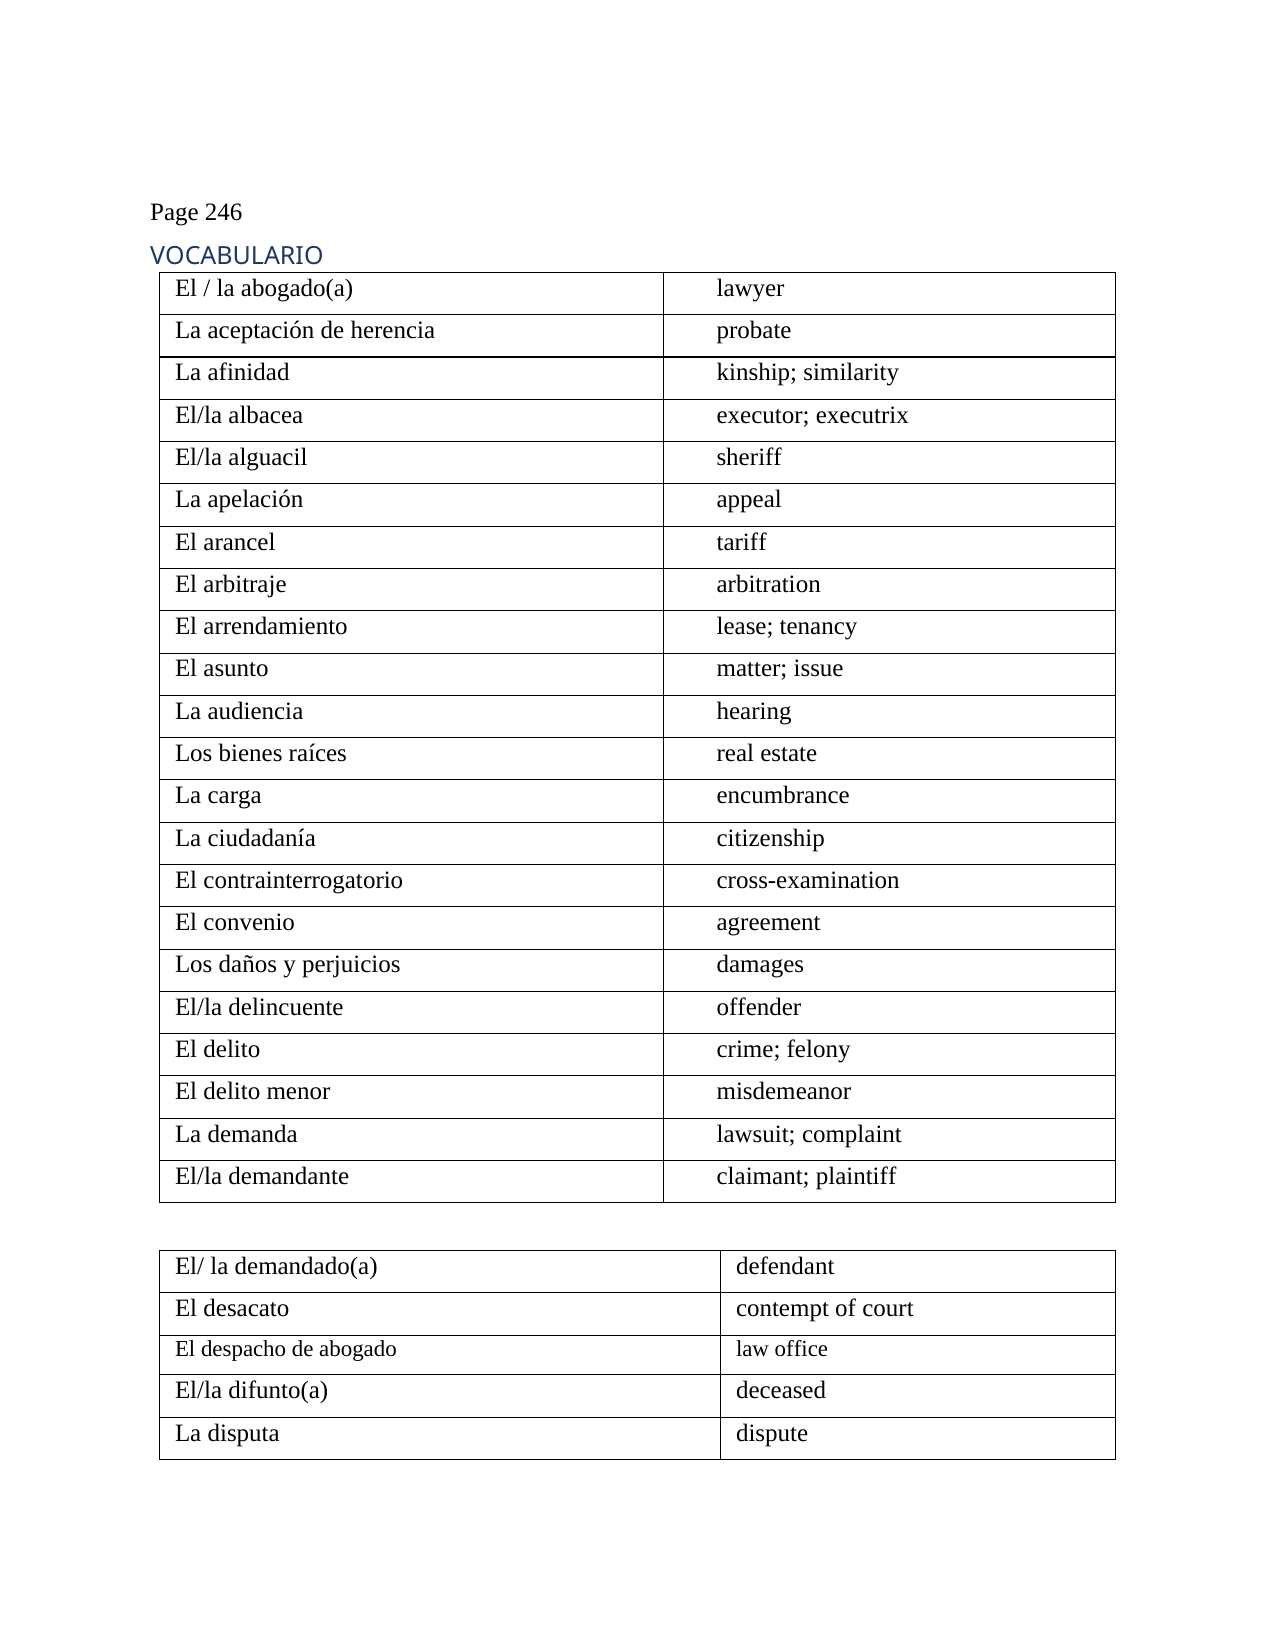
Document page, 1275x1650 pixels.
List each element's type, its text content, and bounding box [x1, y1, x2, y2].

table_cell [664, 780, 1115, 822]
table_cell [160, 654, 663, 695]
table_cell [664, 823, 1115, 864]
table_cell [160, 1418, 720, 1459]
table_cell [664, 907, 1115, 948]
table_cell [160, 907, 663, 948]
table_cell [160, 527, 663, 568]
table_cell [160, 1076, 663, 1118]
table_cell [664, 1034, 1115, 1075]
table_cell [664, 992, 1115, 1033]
text Page 246 [150, 197, 1125, 225]
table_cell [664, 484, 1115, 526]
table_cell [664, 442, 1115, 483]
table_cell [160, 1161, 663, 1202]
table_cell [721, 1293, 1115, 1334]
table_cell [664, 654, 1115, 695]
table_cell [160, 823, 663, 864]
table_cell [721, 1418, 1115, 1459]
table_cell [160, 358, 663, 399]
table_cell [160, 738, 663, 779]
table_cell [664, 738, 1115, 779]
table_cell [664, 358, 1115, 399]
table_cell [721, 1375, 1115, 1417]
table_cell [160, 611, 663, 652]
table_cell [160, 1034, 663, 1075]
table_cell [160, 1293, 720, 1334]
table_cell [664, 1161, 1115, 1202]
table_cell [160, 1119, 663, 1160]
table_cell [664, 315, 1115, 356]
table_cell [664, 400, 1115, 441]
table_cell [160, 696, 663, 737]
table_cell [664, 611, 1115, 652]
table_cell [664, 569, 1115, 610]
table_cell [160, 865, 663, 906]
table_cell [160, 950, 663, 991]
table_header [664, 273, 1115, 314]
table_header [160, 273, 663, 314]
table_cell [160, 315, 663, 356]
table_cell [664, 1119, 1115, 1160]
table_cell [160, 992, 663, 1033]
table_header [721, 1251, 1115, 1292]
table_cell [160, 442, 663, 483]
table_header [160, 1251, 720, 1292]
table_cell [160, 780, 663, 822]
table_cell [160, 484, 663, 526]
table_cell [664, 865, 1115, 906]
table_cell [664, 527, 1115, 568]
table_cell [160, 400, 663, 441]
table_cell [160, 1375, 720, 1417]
subtitle VOCABULARIO [150, 238, 1125, 272]
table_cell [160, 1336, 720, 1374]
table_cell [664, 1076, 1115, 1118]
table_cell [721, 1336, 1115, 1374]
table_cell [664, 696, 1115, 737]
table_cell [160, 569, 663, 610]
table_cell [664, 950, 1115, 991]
